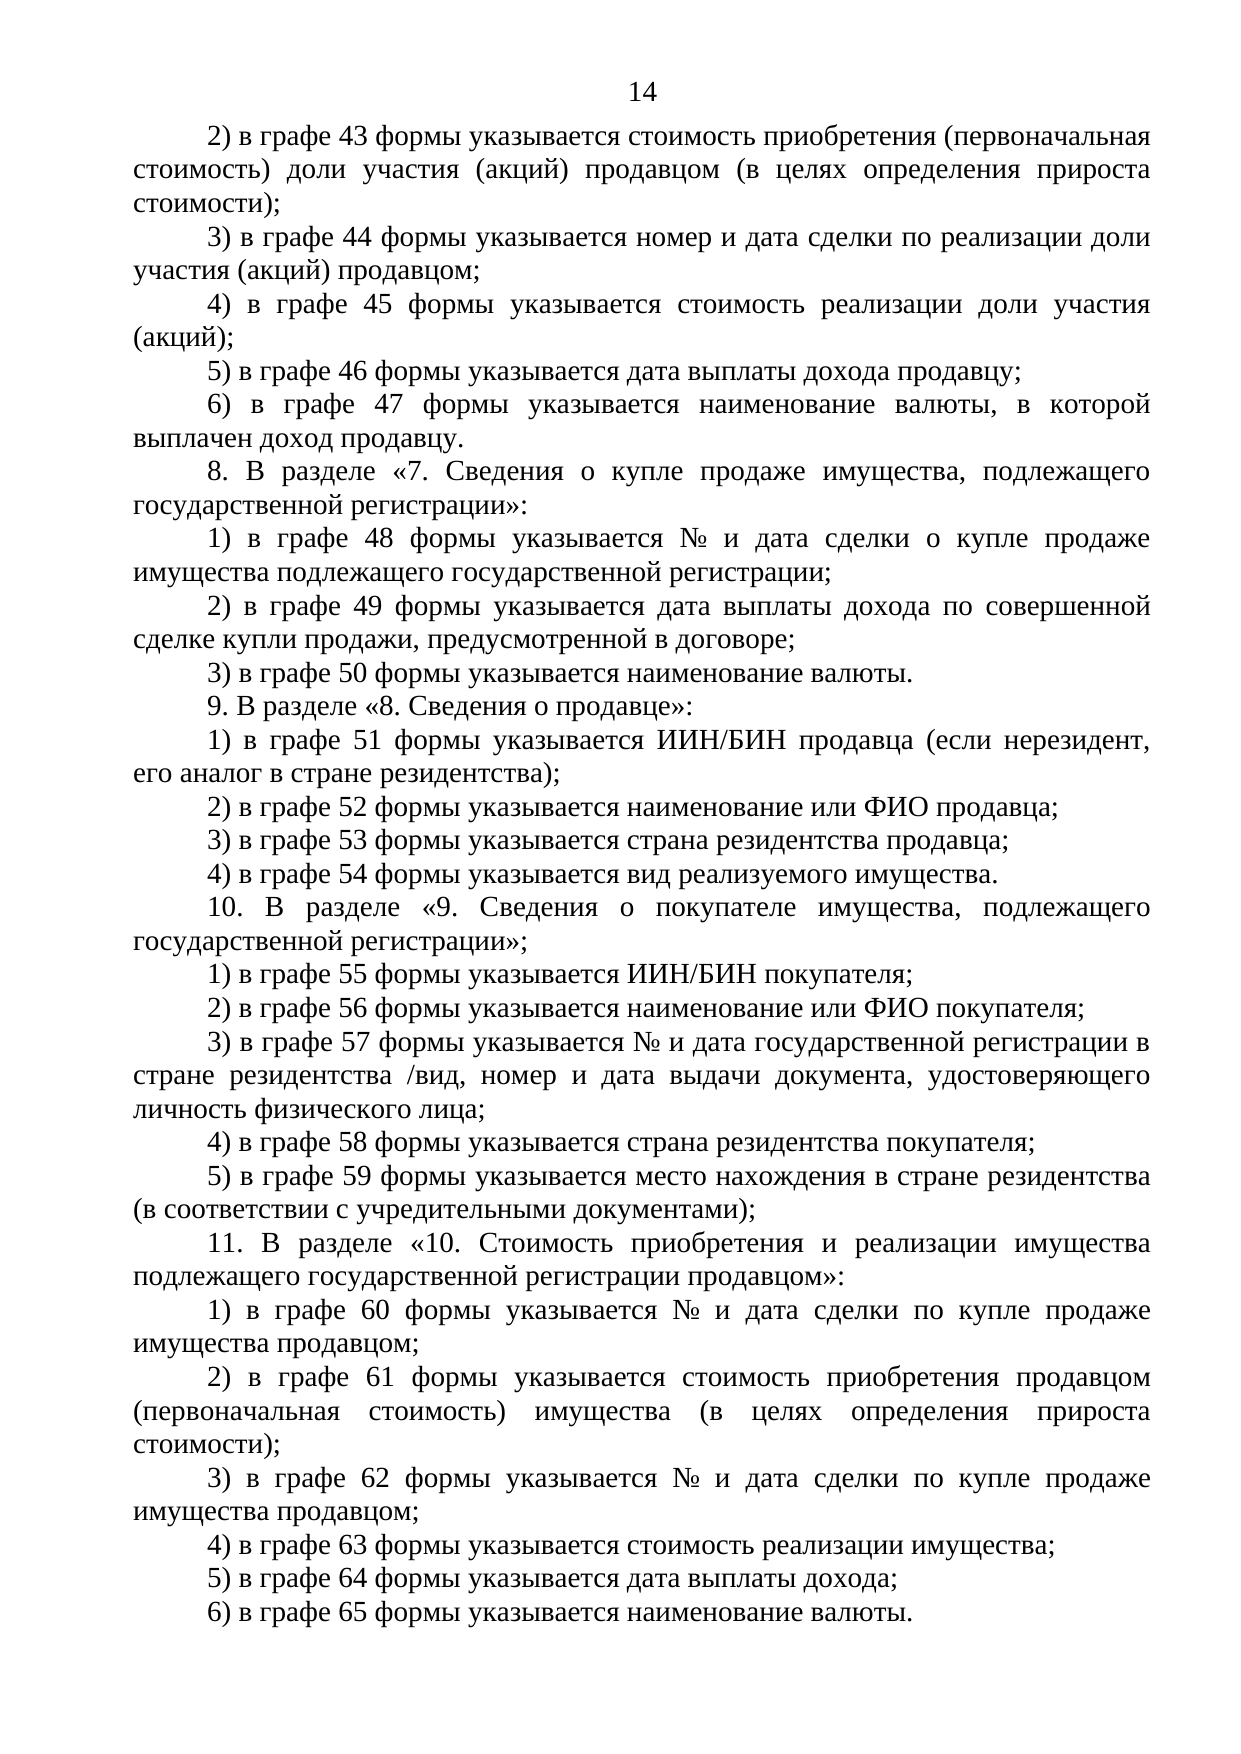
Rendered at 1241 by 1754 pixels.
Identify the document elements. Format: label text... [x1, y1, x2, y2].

text 1) в графе 55 формы указывается ИИН/БИН покупателя; [133, 957, 1152, 990]
text 2) в графе 56 формы указывается наименование или ФИО покупателя; [133, 990, 1152, 1024]
text 2) в графе 61 формы указывается стоимость приобретения продавцом (первоначальная стоимость) имущества (в целях определения прироста стоимости); [133, 1359, 1152, 1460]
text 5) в графе 59 формы указывается место нахождения в стране резидентства (в соответствии с учредительными документами); [133, 1158, 1152, 1225]
text 6) в графе 47 формы указывается наименование валюты, в которой выплачен доход продавцу. [133, 386, 1152, 453]
text 1) в графе 48 формы указывается № и дата сделки о купле продаже имущества подлежащего государственной регистрации; [133, 521, 1152, 588]
text 3) в графе 62 формы указывается № и дата сделки по купле продаже имущества продавцом; [133, 1460, 1152, 1527]
text 6) в графе 65 формы указывается наименование валюты. [133, 1594, 1152, 1627]
text 2) в графе 49 формы указывается дата выплаты дохода по совершенной сделке купли продажи, предусмотренной в договоре; [133, 588, 1152, 655]
text 4) в графе 45 формы указывается стоимость реализации доли участия (акций); [133, 286, 1152, 353]
text 3) в графе 57 формы указывается № и дата государственной регистрации в стране резидентства /вид, номер и дата выдачи документа, удостоверяющего личность физического лица; [133, 1024, 1152, 1124]
text 4) в графе 63 формы указывается стоимость реализации имущества; [133, 1527, 1152, 1560]
text 9. В разделе «8. Сведения о продавце»: [133, 688, 1152, 722]
text 10. В разделе «9. Сведения о покупателе имущества, подлежащего государственной регистрации»; [133, 889, 1152, 957]
text 2) в графе 52 формы указывается наименование или ФИО продавца; [133, 789, 1152, 822]
text 5) в графе 64 формы указывается дата выплаты дохода; [133, 1560, 1152, 1594]
text 1) в графе 51 формы указывается ИИН/БИН продавца (если нерезидент, его аналог в стране резидентства); [133, 722, 1152, 789]
text 5) в графе 46 формы указывается дата выплаты дохода продавцу; [133, 353, 1152, 386]
text 8. В разделе «7. Сведения о купле продаже имущества, подлежащего государственной регистрации»: [133, 453, 1152, 521]
text 3) в графе 53 формы указывается страна резидентства продавца; [133, 822, 1152, 856]
text 11. В разделе «10. Стоимость приобретения и реализации имущества подлежащего государственной регистрации продавцом»: [133, 1225, 1152, 1292]
text 1) в графе 60 формы указывается № и дата сделки по купле продаже имущества продавцом; [133, 1292, 1152, 1359]
text 3) в графе 50 формы указывается наименование валюты. [133, 655, 1152, 688]
text 3) в графе 44 формы указывается номер и дата сделки по реализации доли участия (акций) продавцом; [133, 219, 1152, 286]
text 4) в графе 58 формы указывается страна резидентства покупателя; [133, 1124, 1152, 1158]
text 2) в графе 43 формы указывается стоимость приобретения (первоначальная стоимость) доли участия (акций) продавцом (в целях определения прироста стоимости); [133, 118, 1152, 219]
text 4) в графе 54 формы указывается вид реализуемого имущества. [133, 856, 1152, 889]
